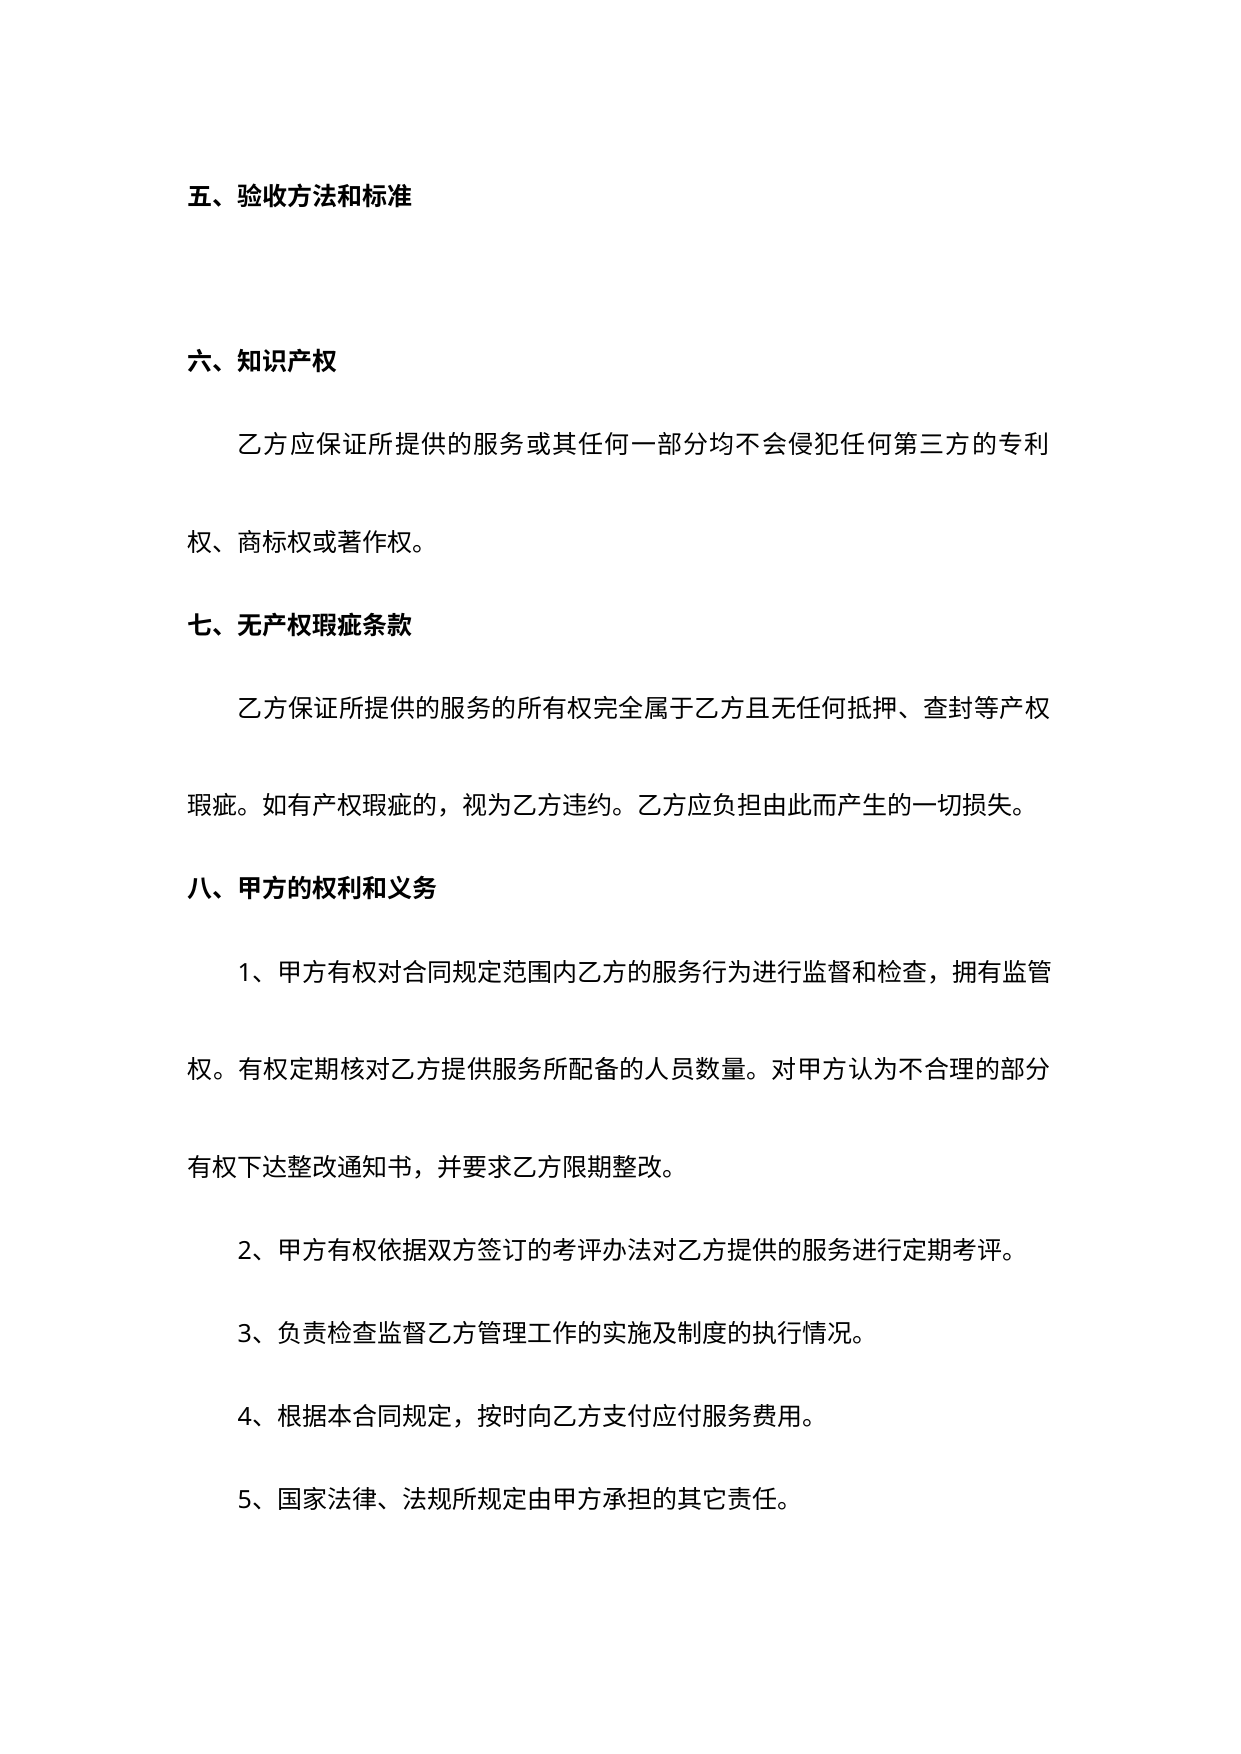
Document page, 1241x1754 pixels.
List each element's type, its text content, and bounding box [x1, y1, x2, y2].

list 八、甲方的权利和义务 [187, 854, 1053, 919]
text 3、负责检查监督乙方管理工作的实施及制度的执行情况。 [187, 1299, 1053, 1364]
text 4、根据本合同规定，按时向乙方支付应付服务费用。 [187, 1382, 1053, 1447]
list 五、验收方法和标准 [187, 162, 1053, 227]
text 乙方应保证所提供的服务或其任何一部分均不会侵犯任何第三方的专利权、商标权或著作权。 [187, 410, 1053, 573]
text 1、甲方有权对合同规定范围内乙方的服务行为进行监督和检查，拥有监管权。有权定期核对乙方提供服务所配备的人员数量。对甲方认为不合理的部分有权下达整改通知书，并要求乙方限期整改。 [187, 938, 1053, 1198]
list 七、无产权瑕疵条款 [187, 591, 1053, 656]
list 六、知识产权 [187, 327, 1053, 392]
text 5、国家法律、法规所规定由甲方承担的其它责任。 [187, 1465, 1053, 1530]
text 乙方保证所提供的服务的所有权完全属于乙方且无任何抵押、查封等产权瑕疵。如有产权瑕疵的，视为乙方违约。乙方应负担由此而产生的一切损失。 [187, 674, 1053, 836]
text 2、甲方有权依据双方签订的考评办法对乙方提供的服务进行定期考评。 [187, 1216, 1053, 1281]
